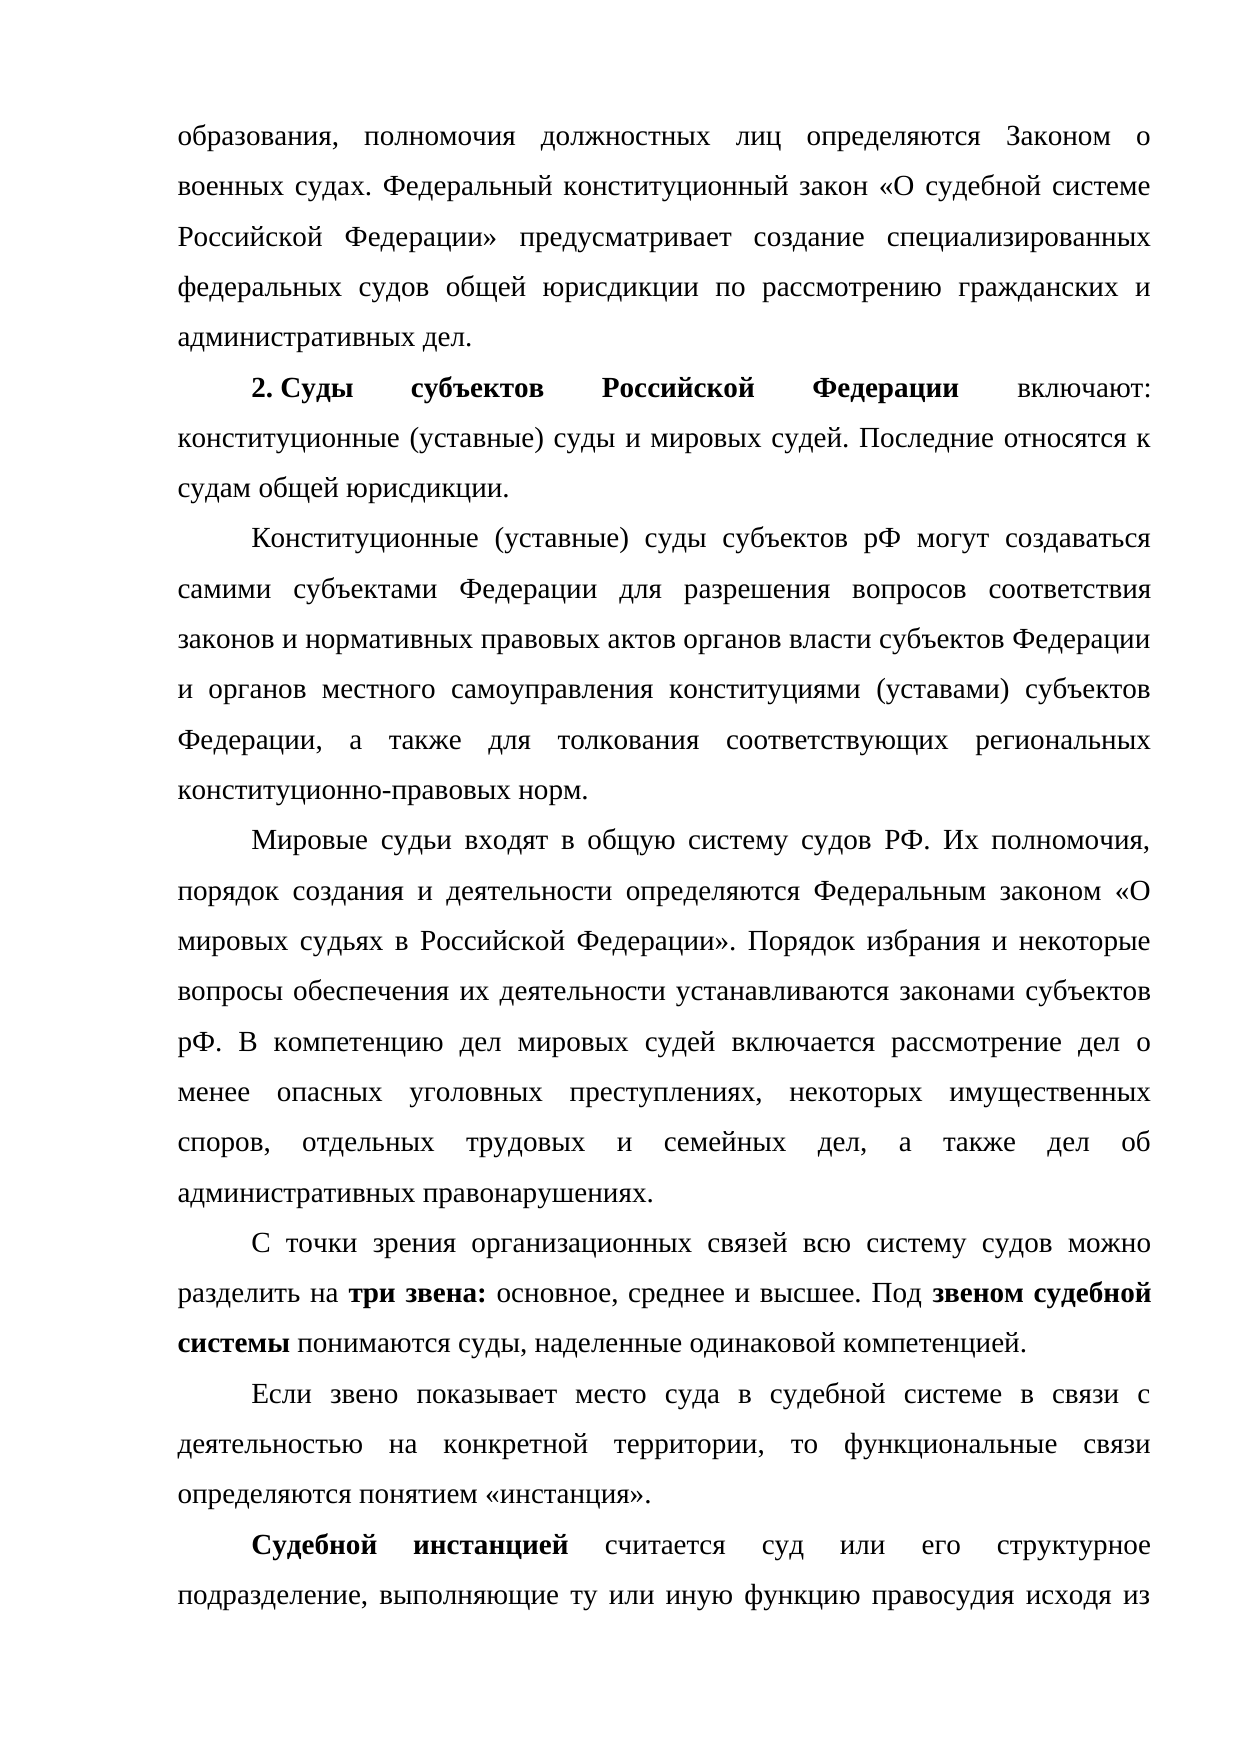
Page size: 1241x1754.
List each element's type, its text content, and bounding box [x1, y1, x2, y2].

text Мировые судьи входят в общую систему судов РФ. Их полномочия, порядок создания и деятельности определяются Федеральным законом «О мировых судьях в Российской Федерации». Порядок избрания и некоторые вопросы обеспечения их деятельности устанавливаются законами субъектов рФ. В компетенцию дел мировых судей включается рассмотрение дел о менее опасных уголовных преступлениях, некоторых имущественных споров, отдельных трудовых и семейных дел, а также дел об административных правонарушениях. [177, 822, 1152, 1208]
text Конституционные (уставные) суды субъектов рФ могут создаваться самими субъектами Федерации для разрешения вопросов соответствия законов и нормативных правовых актов органов власти субъектов Федерации и органов местного самоуправления конституциями (уставами) субъектов Федерации, а также для толкования соответствующих региональных конституционно-правовых норм. [177, 521, 1152, 806]
text С точки зрения организационных связей всю систему судов можно разделить на три звена: основное, среднее и высшее. Под звеном судебной системы понимаются суды, наделенные одинаковой компетенцией. [177, 1225, 1152, 1359]
text 2. Суды субъектов Российской Федерации включают: конституционные (уставные) суды и мировых судей. Последние относятся к судам общей юрисдикции. [177, 370, 1152, 504]
text Если звено показывает место суда в судебной системе в связи с деятельностью на конкретной территории, то функциональные связи определяются понятием «инстанция». [177, 1376, 1152, 1510]
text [177, 118, 1152, 353]
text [177, 1527, 1152, 1611]
